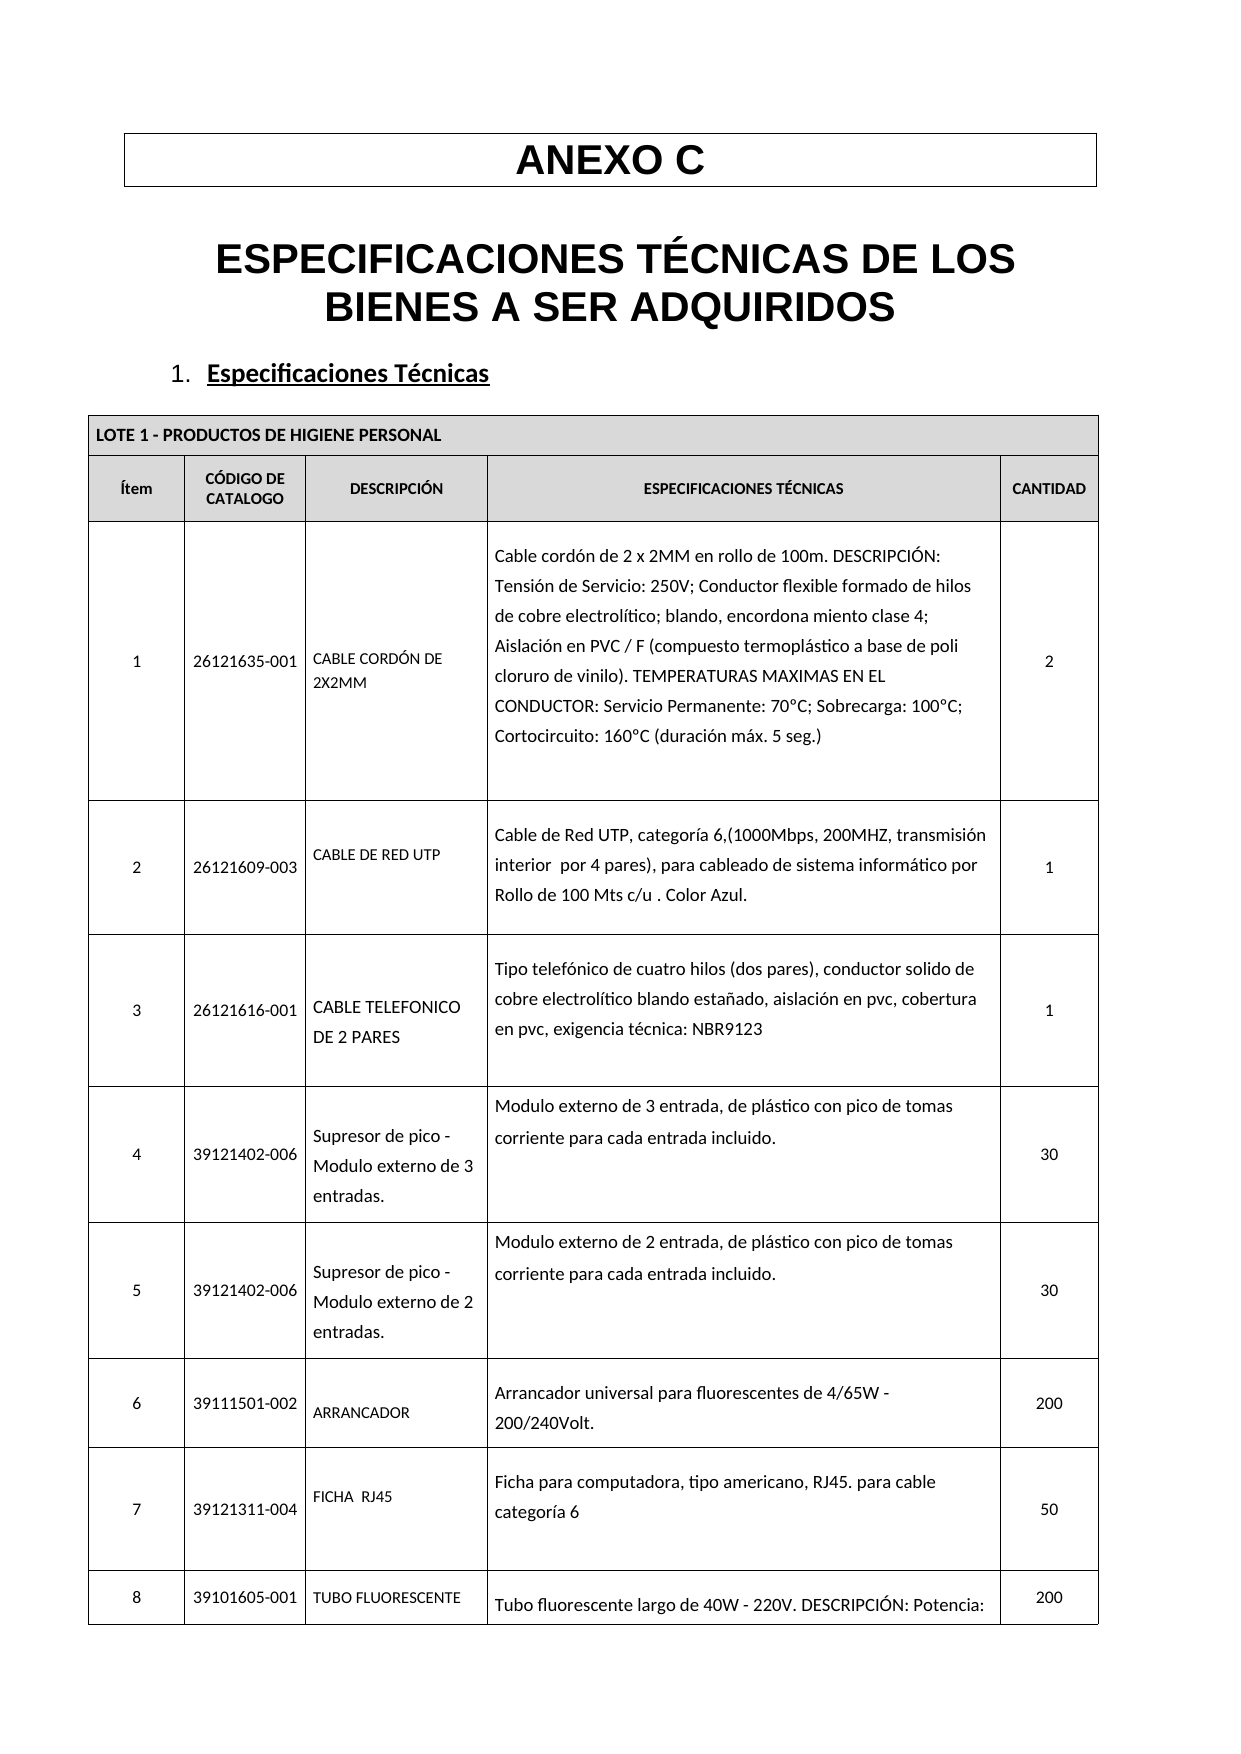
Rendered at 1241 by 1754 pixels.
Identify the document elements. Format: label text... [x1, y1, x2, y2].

table_header LOTE 1 - PRODUCTOS DE HIGIENE PERSONAL [89, 416, 1098, 455]
table_cell 1 [89, 522, 184, 800]
table_cell Tipo telefónico de cuatro hilos (dos pares), conductor solido de cobre electrolítico blando estañado, aislación en pvc, cobertura en pvc, exigencia técnica: NBR9123 [488, 935, 1000, 1086]
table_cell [306, 1571, 487, 1623]
table_cell 30 [1001, 1087, 1098, 1222]
table_cell 200 [1001, 1359, 1098, 1447]
table_cell 26121635-001 [185, 522, 305, 800]
table_cell FICHA RJ45 [306, 1448, 487, 1570]
table_cell 39121402-006 [185, 1087, 305, 1222]
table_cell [488, 1571, 1000, 1623]
table_cell 39121402-006 [185, 1223, 305, 1358]
table_cell Arrancador universal para fluorescentes de 4/65W - 200/240Volt. [488, 1359, 1000, 1447]
table_cell 39111501-002 [185, 1359, 305, 1447]
table_cell 8 [89, 1571, 184, 1623]
table_cell 30 [1001, 1223, 1098, 1358]
table_cell 50 [1001, 1448, 1098, 1570]
table_cell Cable de Red UTP, categoría 6,(1000Mbps, 200MHZ, transmisión interior por 4 pares), para cableado de sistema informático por Rollo de 100 Mts c/u . Color Azul. [488, 801, 1000, 934]
table_cell Supresor de pico - Modulo externo de 2 entradas. [306, 1223, 487, 1358]
table_cell Ficha para computadora, tipo americano, RJ45. para cable categoría 6 [488, 1448, 1000, 1570]
table_cell Modulo externo de 3 entrada, de plástico con pico de tomas corriente para cada entrada incluido. [488, 1087, 1000, 1222]
table_cell Cable cordón de 2 x 2MM en rollo de 100m. DESCRIPCIÓN: Tensión de Servicio: 250V; Conductor flexible formado de hilos de cobre electrolítico; blando, encordona miento clase 4; Aislación en PVC / F (compuesto termoplástico a base de poli cloruro de vinilo). TEMPERATURAS MAXIMAS EN EL CONDUCTOR: Servicio Permanente: 70ºC; Sobrecarga: 100ºC; Cortocircuito: 160ºC (duración máx. 5 seg.) [488, 522, 1000, 800]
table_cell 200 [1001, 1571, 1098, 1623]
table_cell CÓDIGO DE CATALOGO [185, 456, 305, 521]
table_cell DESCRIPCIÓN [306, 456, 487, 521]
table_cell 1 [1001, 935, 1098, 1086]
table_cell 7 [89, 1448, 184, 1570]
table_cell CABLE CORDÓN DE 2X2MM [306, 522, 487, 800]
list Especificaciones Técnicas [170, 356, 1087, 389]
table_cell CABLE TELEFONICO DE 2 PARES [306, 935, 487, 1086]
table_cell 39101605-001 [185, 1571, 305, 1623]
table_cell 5 [89, 1223, 184, 1358]
text ESPECIFICACIONES TÉCNICAS DE LOS BIENES A SER ADQUIRIDOS [133, 234, 1087, 330]
table_cell CABLE DE RED UTP [306, 801, 487, 934]
table_cell CANTIDAD [1001, 456, 1098, 521]
table_cell 4 [89, 1087, 184, 1222]
table_cell 2 [1001, 522, 1098, 800]
text ANEXO C [125, 134, 1096, 186]
table_cell Modulo externo de 2 entrada, de plástico con pico de tomas corriente para cada entrada incluido. [488, 1223, 1000, 1358]
table_cell 26121616-001 [185, 935, 305, 1086]
table_cell Ítem [89, 456, 184, 521]
table_cell ESPECIFICACIONES TÉCNICAS [488, 456, 1000, 521]
table_cell Supresor de pico - Modulo externo de 3 entradas. [306, 1087, 487, 1222]
table_cell ARRANCADOR [306, 1359, 487, 1447]
table_cell 1 [1001, 801, 1098, 934]
table_cell 26121609-003 [185, 801, 305, 934]
table_cell 6 [89, 1359, 184, 1447]
table_cell 39121311-004 [185, 1448, 305, 1570]
table_cell 3 [89, 935, 184, 1086]
table_cell 2 [89, 801, 184, 934]
